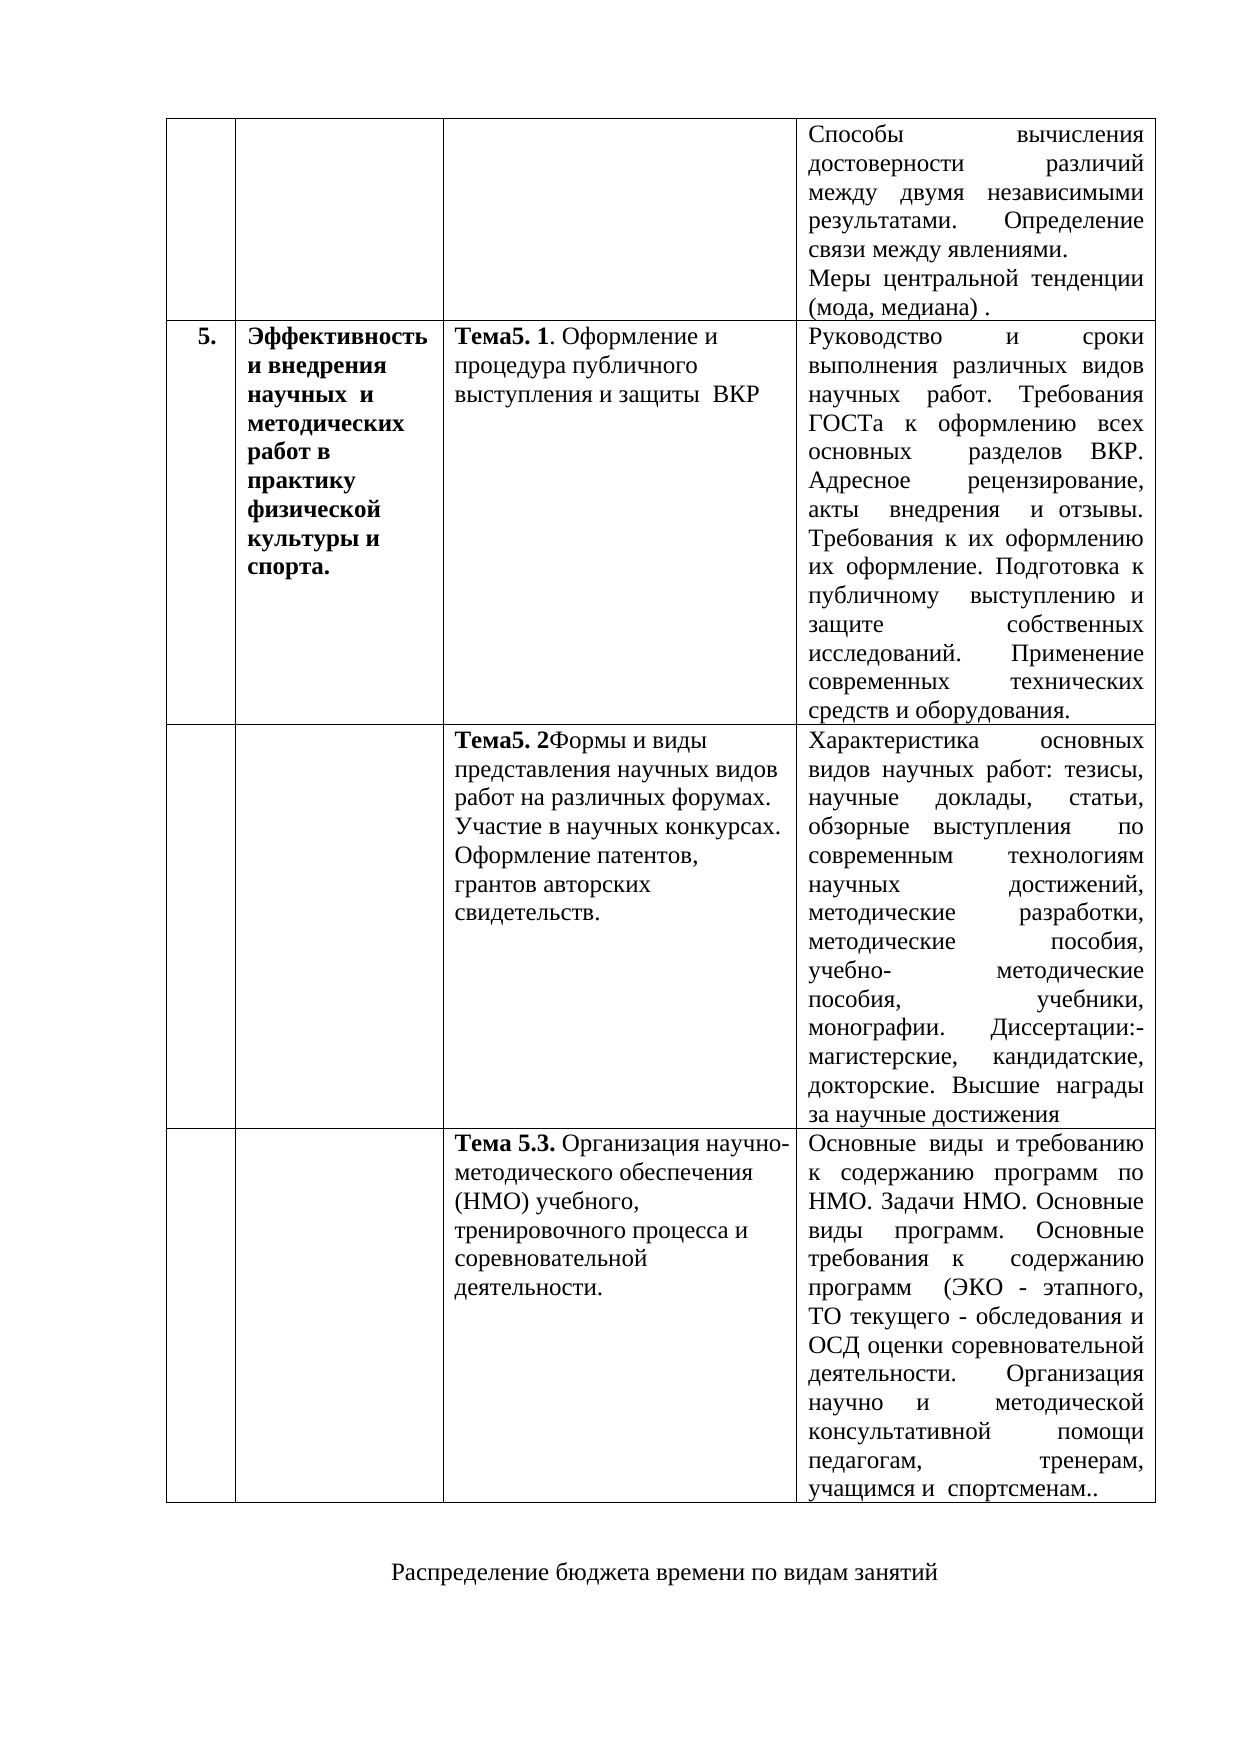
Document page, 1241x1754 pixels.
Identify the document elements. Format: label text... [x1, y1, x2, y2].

table_cell Тема 5.3. Организация научно- методического обеспечения (НМО) учебного, тренировочного процесса и соревновательной деятельности. [444, 1129, 796, 1502]
table_cell [167, 725, 235, 1127]
table_cell [236, 119, 443, 320]
table_cell Тема5. 1. Оформление и процедура публичного выступления и защиты ВКР [444, 321, 796, 724]
table_cell Тема5. 2Формы и виды представления научных видов работ на различных форумах. Участие в научных конкурсах. Оформление патентов, грантов авторских свидетельств. [444, 725, 796, 1127]
table_cell Эффективность и внедрения научных и методических работ в практику физической культуры и спорта. [236, 321, 443, 724]
table_cell [167, 119, 235, 320]
table_cell [236, 725, 443, 1127]
table_cell 5. [167, 321, 235, 724]
table_cell Основные виды и требованию к содержанию программ по НМО. Задачи НМО. Основные виды программ. Основные требования к содержанию программ (ЭКО - этапного, ТО текущего - обследования и ОСД оценки соревновательной деятельности. Организация научно и методической консультативной помощи педагогам, тренерам, учащимся и спортсменам.. [797, 1129, 1155, 1502]
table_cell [797, 119, 1155, 320]
table_cell Руководство и сроки выполнения различных видов научных работ. Требования ГОСТа к оформлению всех основных разделов ВКР. Адресное рецензирование, акты внедрения и отзывы. Требования к их оформлению их оформление. Подготовка к публичному выступлению и защите собственных исследований. Применение современных технических средств и оборудования. [797, 321, 1155, 724]
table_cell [444, 119, 796, 320]
table_cell [167, 1129, 235, 1502]
table_cell [236, 1129, 443, 1502]
table_cell Характеристика основных видов научных работ: тезисы, научные доклады, статьи, обзорные выступления по современным технологиям научных достижений, методические разработки, методические пособия, учебно- методические пособия, учебники, монографии. Диссертации:- магистерские, кандидатские, докторские. Высшие награды за научные достижения [797, 725, 1155, 1127]
text Распределение бюджета времени по видам занятий [177, 1557, 1152, 1586]
